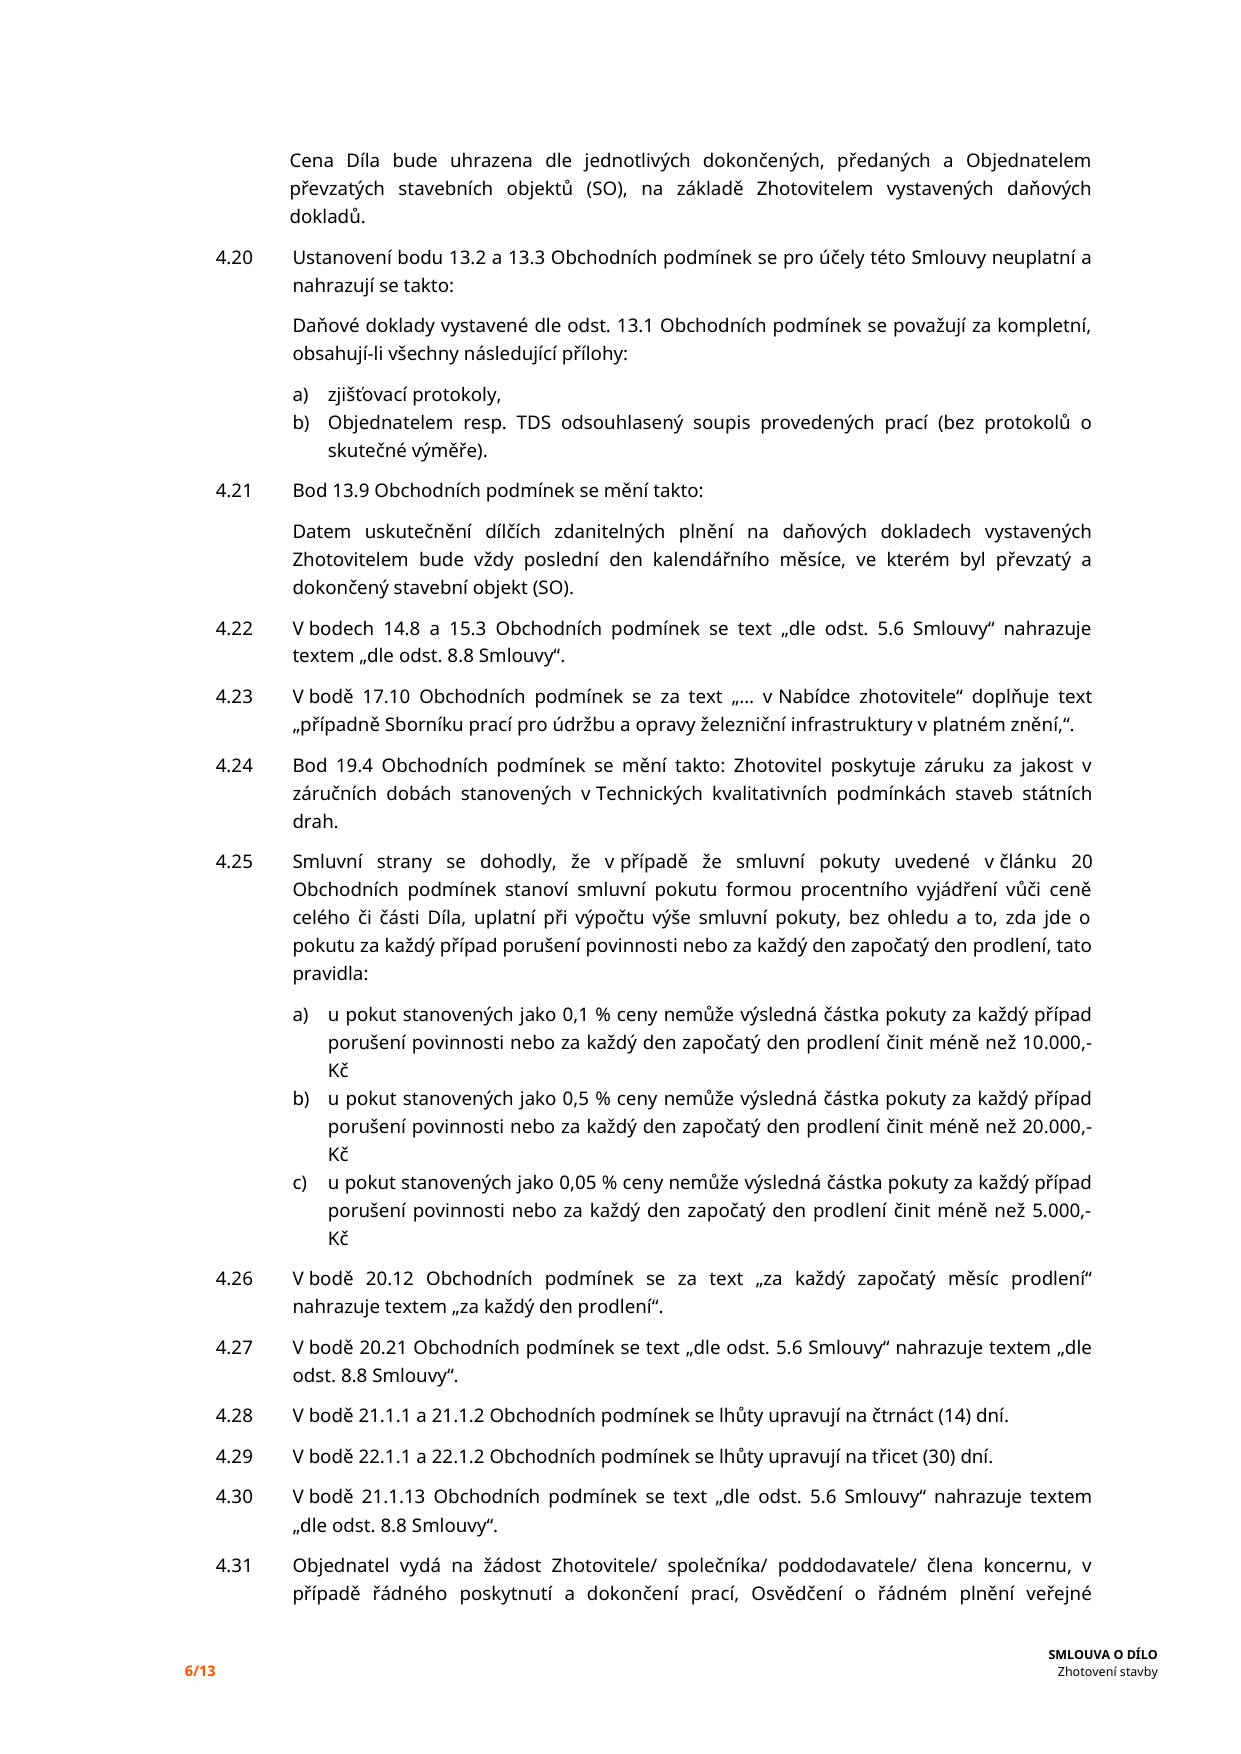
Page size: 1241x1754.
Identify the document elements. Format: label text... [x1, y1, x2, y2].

text Bod 19.4 Obchodních podmínek se mění takto: Zhotovitel poskytuje záruku za jakost v záručních dobách stanovených v Technických kvalitativních podmínkách staveb státních drah. [216, 752, 1093, 833]
text V bodě 17.10 Obchodních podmínek se za text „… v Nabídce zhotovitele“ doplňuje text „případně Sborníku prací pro údržbu a opravy železniční infrastruktury v platném znění,“. [216, 683, 1093, 737]
list u pokut stanovených jako 0,1 % ceny nemůže výsledná částka pokuty za každý případ porušení povinnosti nebo za každý den započatý den prodlení činit méně než 10.000,- Kč [292, 1001, 1093, 1083]
list zjišťovací protokoly, [292, 381, 1093, 407]
text V bodě 20.12 Obchodních podmínek se za text „za každý započatý měsíc prodlení“ nahrazuje textem „za každý den prodlení“. [216, 1266, 1093, 1319]
text Bod 13.9 Obchodních podmínek se mění takto: [216, 478, 1093, 503]
list Datem uskutečnění dílčích zdanitelných plnění na daňových dokladech vystavených Zhotovitelem bude vždy poslední den kalendářního měsíce, ve kterém byl převzatý a dokončený stavební objekt (SO). [292, 518, 1093, 600]
list Objednatelem resp. TDS odsouhlasený soupis provedených prací (bez protokolů o skutečné výměře). [292, 409, 1093, 463]
text Daňové doklady vystavené dle odst. 13.1 Obchodních podmínek se považují za kompletní, obsahují-li všechny následující přílohy: [292, 313, 1093, 366]
list V bodech 14.8 a 15.3 Obchodních podmínek se text „dle odst. 5.6 Smlouvy“ nahrazuje textem „dle odst. 8.8 Smlouvy“. [216, 615, 1093, 668]
text u pokut stanovených jako 0,05 % ceny nemůže výsledná částka pokuty za každý případ porušení povinnosti nebo za každý den započatý den prodlení činit méně než 5.000,- Kč [292, 1169, 1093, 1251]
text V bodě 20.21 Obchodních podmínek se text „dle odst. 5.6 Smlouvy“ nahrazuje textem „dle odst. 8.8 Smlouvy“. [216, 1334, 1093, 1388]
text V bodě 22.1.1 a 22.1.2 Obchodních podmínek se lhůty upravují na třicet (30) dní. [216, 1443, 1093, 1469]
text u pokut stanovených jako 0,5 % ceny nemůže výsledná částka pokuty za každý případ porušení povinnosti nebo za každý den započatý den prodlení činit méně než 20.000,- Kč [292, 1085, 1093, 1167]
text V bodě 21.1.13 Obchodních podmínek se text „dle odst. 5.6 Smlouvy“ nahrazuje textem „dle odst. 8.8 Smlouvy“. [216, 1484, 1093, 1537]
list Ustanovení bodu 13.2 a 13.3 Obchodních podmínek se pro účely této Smlouvy neuplatní a nahrazují se takto: [216, 244, 1093, 298]
text V bodě 21.1.1 a 21.1.2 Obchodních podmínek se lhůty upravují na čtrnáct (14) dní. [216, 1403, 1093, 1428]
text Smluvní strany se dohodly, že v případě že smluvní pokuty uvedené v článku 20 Obchodních podmínek stanoví smluvní pokutu formou procentního vyjádření vůči ceně celého či části Díla, uplatní při výpočtu výše smluvní pokuty, bez ohledu a to, zda jde o pokutu za každý případ porušení povinnosti nebo za každý den započatý den prodlení, tato pravidla: [216, 848, 1093, 986]
list Cena Díla bude uhrazena dle jednotlivých dokončených, předaných a Objednatelem převzatých stavebních objektů (SO), na základě Zhotovitelem vystavených daňových dokladů. [289, 147, 1093, 229]
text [216, 1552, 1093, 1606]
